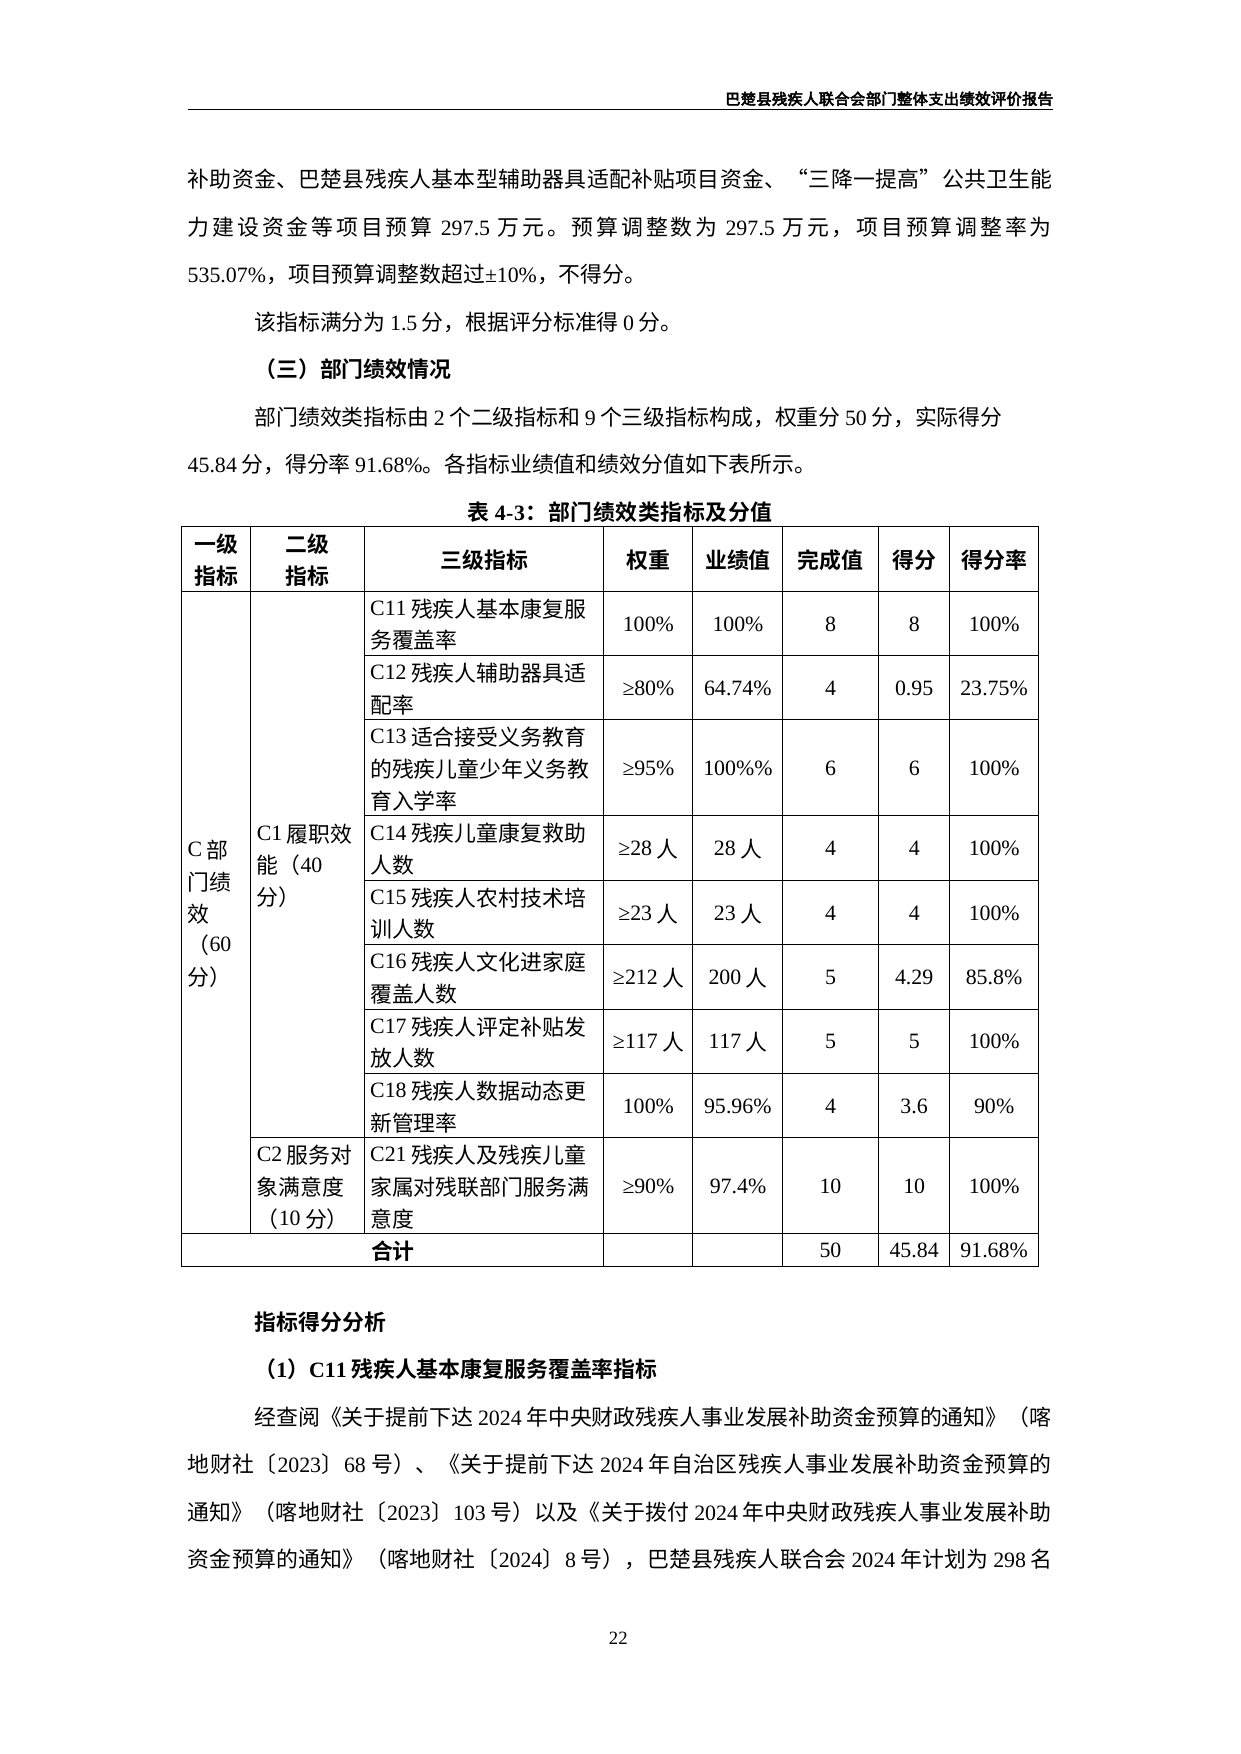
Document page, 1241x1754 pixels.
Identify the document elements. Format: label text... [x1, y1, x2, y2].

table_cell [604, 1234, 692, 1266]
table_cell 50 [783, 1234, 878, 1266]
table_cell 4.29 [879, 945, 949, 1008]
table_cell C11残疾人基本康复服务覆盖率 [365, 592, 603, 655]
table_cell ≥95% [604, 720, 692, 815]
table_cell C1履职效能（40分） [251, 592, 364, 1137]
table_cell C部门绩效（60分） [182, 592, 250, 1233]
table_cell 4 [879, 881, 949, 944]
table_cell ≥28人 [604, 816, 692, 880]
table_cell ≥23人 [604, 881, 692, 944]
table_cell 100% [950, 881, 1038, 944]
table_cell 5 [783, 945, 878, 1008]
table_cell C17残疾人评定补贴发放人数 [365, 1010, 603, 1073]
table_cell 100%% [693, 720, 782, 815]
table_header 二级 指标 [251, 527, 364, 591]
table_cell C15残疾人农村技术培训人数 [365, 881, 603, 944]
table_cell 45.84 [879, 1234, 949, 1266]
table_cell 5 [879, 1010, 949, 1073]
table_cell 5 [783, 1010, 878, 1073]
table_cell ≥117人 [604, 1010, 692, 1073]
table_cell 6 [783, 720, 878, 815]
table_header 权重 [604, 527, 692, 591]
text 该指标满分为1.5分，根据评分标准得0分。 [187, 304, 1053, 336]
table_cell 10 [783, 1138, 878, 1233]
table_header 得分率 [950, 527, 1038, 591]
table_cell 4 [879, 816, 949, 880]
table_cell 117人 [693, 1010, 782, 1073]
table_header 三级指标 [365, 527, 603, 591]
table_header 完成值 [783, 527, 878, 591]
table_cell 10 [879, 1138, 949, 1233]
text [187, 162, 1053, 289]
table_cell 28人 [693, 816, 782, 880]
table_cell 85.8% [950, 945, 1038, 1008]
table_cell [693, 1234, 782, 1266]
table_cell 100% [604, 592, 692, 655]
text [187, 1400, 1053, 1574]
table_cell ≥212人 [604, 945, 692, 1008]
text 指标得分分析 [187, 1305, 1053, 1336]
table_cell 100% [950, 1010, 1038, 1073]
table_cell C16残疾人文化进家庭覆盖人数 [365, 945, 603, 1008]
text 表4-3：部门绩效类指标及分值 [187, 494, 1053, 526]
table_cell 100% [693, 592, 782, 655]
table_cell 97.4% [693, 1138, 782, 1233]
table_cell 8 [879, 592, 949, 655]
table_cell 8 [783, 592, 878, 655]
table_cell 100% [950, 592, 1038, 655]
table_cell 合计 [182, 1234, 603, 1266]
table_cell 4 [783, 1074, 878, 1137]
table_cell 200人 [693, 945, 782, 1008]
text 部门绩效类指标由2个二级指标和9个三级指标构成，权重分50分，实际得分45.84分，得分率91.68%。各指标业绩值和绩效分值如下表所示。 [187, 399, 1053, 479]
table_cell 4 [783, 816, 878, 880]
table_header 业绩值 [693, 527, 782, 591]
table_cell 23人 [693, 881, 782, 944]
table_cell C2服务对象满意度（10分） [251, 1138, 364, 1233]
table_cell 0.95 [879, 656, 949, 719]
table_cell 64.74% [693, 656, 782, 719]
table_cell ≥90% [604, 1138, 692, 1233]
table_cell C18残疾人数据动态更新管理率 [365, 1074, 603, 1137]
table_cell 100% [950, 720, 1038, 815]
table_cell 100% [604, 1074, 692, 1137]
table_cell 3.6 [879, 1074, 949, 1137]
table_cell 4 [783, 881, 878, 944]
subtitle （三）部门绩效情况 [187, 352, 1053, 384]
table_cell 6 [879, 720, 949, 815]
table_header 一级指标 [182, 527, 250, 591]
table_cell 4 [783, 656, 878, 719]
table_cell 91.68% [950, 1234, 1038, 1266]
table_header 得分 [879, 527, 949, 591]
text （1）C11残疾人基本康复服务覆盖率指标 [187, 1352, 1053, 1384]
table_cell 23.75% [950, 656, 1038, 719]
table_cell C13适合接受义务教育的残疾儿童少年义务教育入学率 [365, 720, 603, 815]
table_cell 100% [950, 1138, 1038, 1233]
table_cell 95.96% [693, 1074, 782, 1137]
table_cell C12残疾人辅助器具适配率 [365, 656, 603, 719]
table_cell 90% [950, 1074, 1038, 1137]
table_cell 100% [950, 816, 1038, 880]
table_cell C21残疾人及残疾儿童家属对残联部门服务满意度 [365, 1138, 603, 1233]
table_cell C14残疾儿童康复救助人数 [365, 816, 603, 880]
table_cell ≥80% [604, 656, 692, 719]
